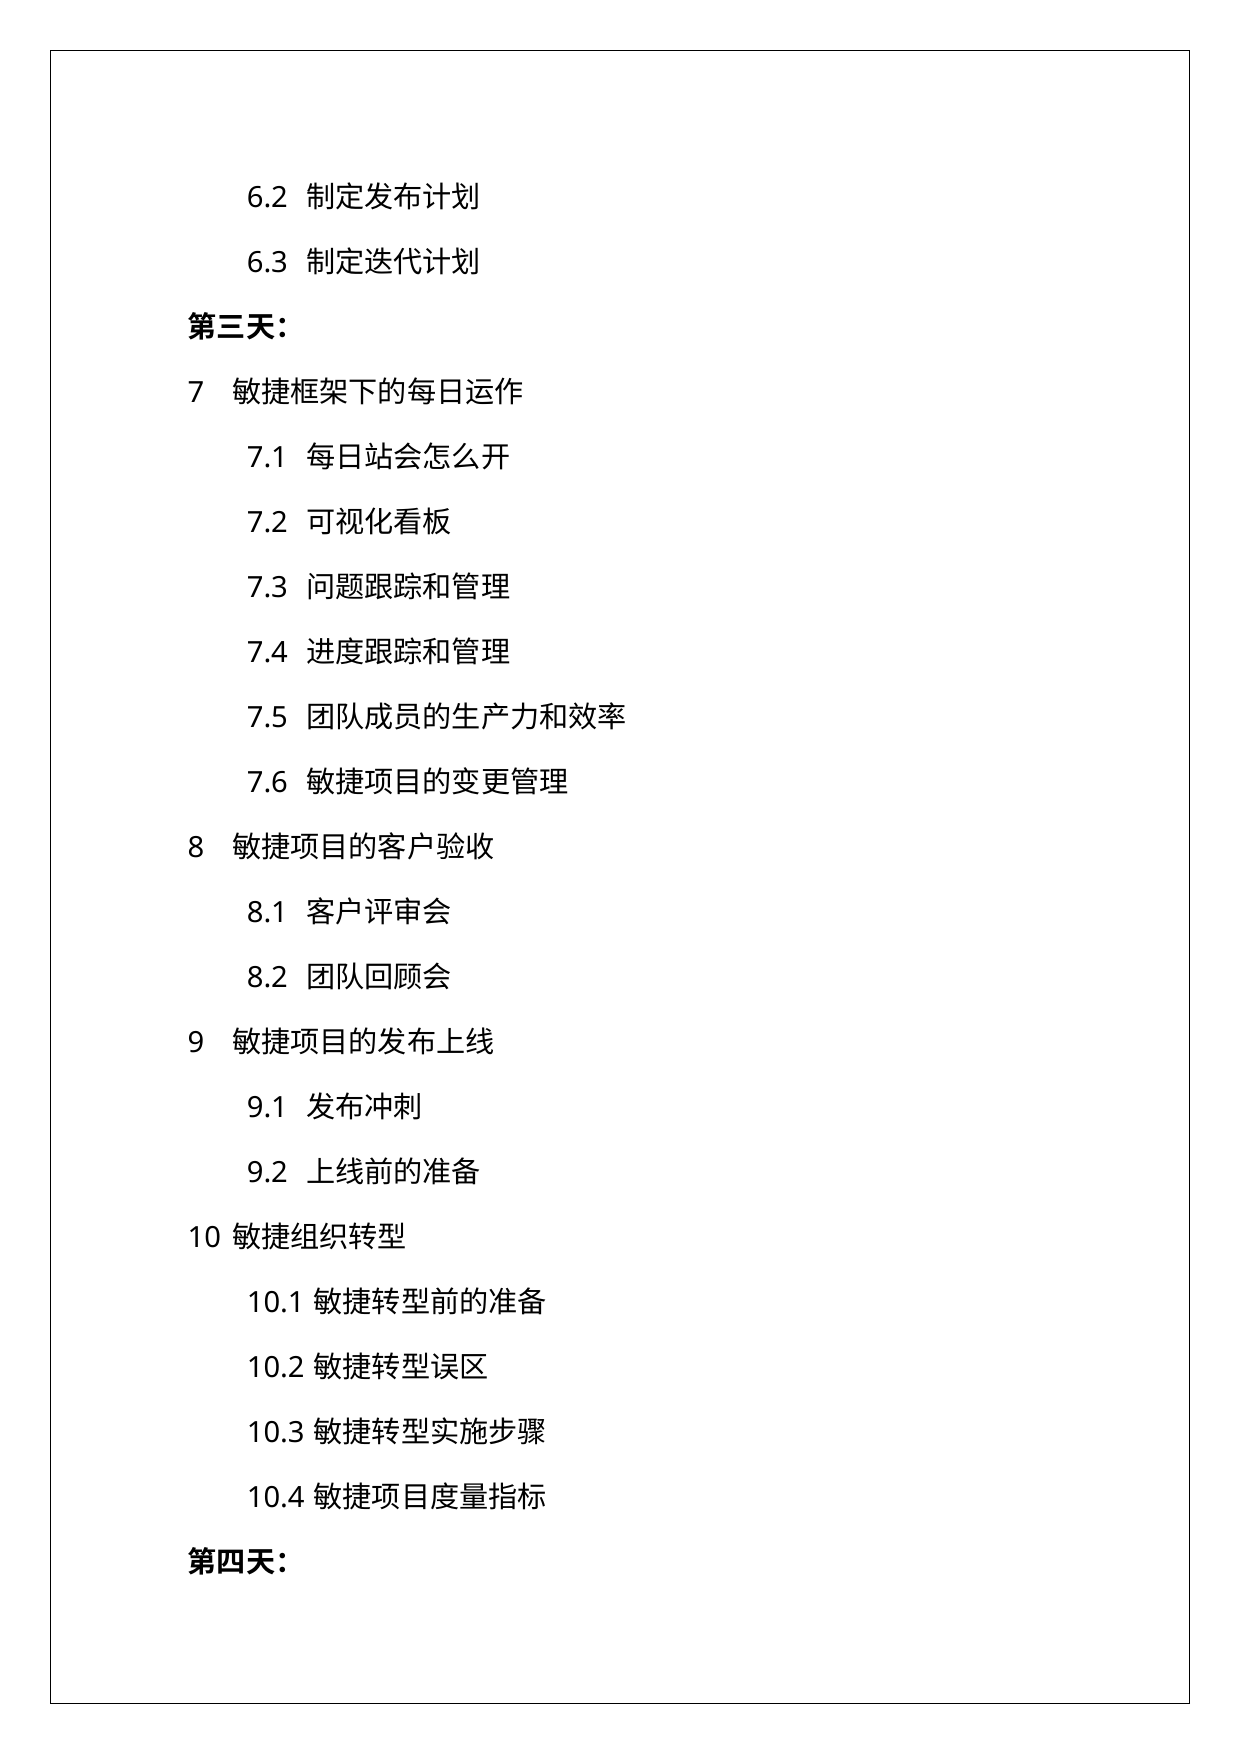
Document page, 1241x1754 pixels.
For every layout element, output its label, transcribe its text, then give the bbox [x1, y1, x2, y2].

list 可视化看板 [247, 487, 1053, 552]
list 上线前的准备 [247, 1137, 1053, 1202]
list 敏捷项目的发布上线 [187, 1007, 1053, 1072]
list 制定迭代计划 [247, 227, 1053, 292]
text 第三天： [187, 292, 1053, 357]
list 敏捷项目度量指标 [247, 1462, 1053, 1527]
list 敏捷项目的客户验收 [187, 812, 1053, 877]
list 敏捷转型前的准备 [247, 1267, 1053, 1332]
list 每日站会怎么开 [247, 422, 1053, 487]
list 发布冲刺 [247, 1072, 1053, 1137]
list 进度跟踪和管理 [247, 617, 1053, 682]
list 团队成员的生产力和效率 [247, 682, 1053, 747]
list 客户评审会 [247, 877, 1053, 942]
list 敏捷转型误区 [247, 1332, 1053, 1397]
list 敏捷转型实施步骤 [247, 1397, 1053, 1462]
list 问题跟踪和管理 [247, 552, 1053, 617]
list 制定发布计划 [247, 162, 1053, 227]
list 团队回顾会 [247, 942, 1053, 1007]
list 敏捷组织转型 [187, 1202, 1053, 1267]
list 敏捷项目的变更管理 [247, 747, 1053, 812]
text 第四天： [187, 1527, 1053, 1592]
list 敏捷框架下的每日运作 [187, 357, 1053, 422]
